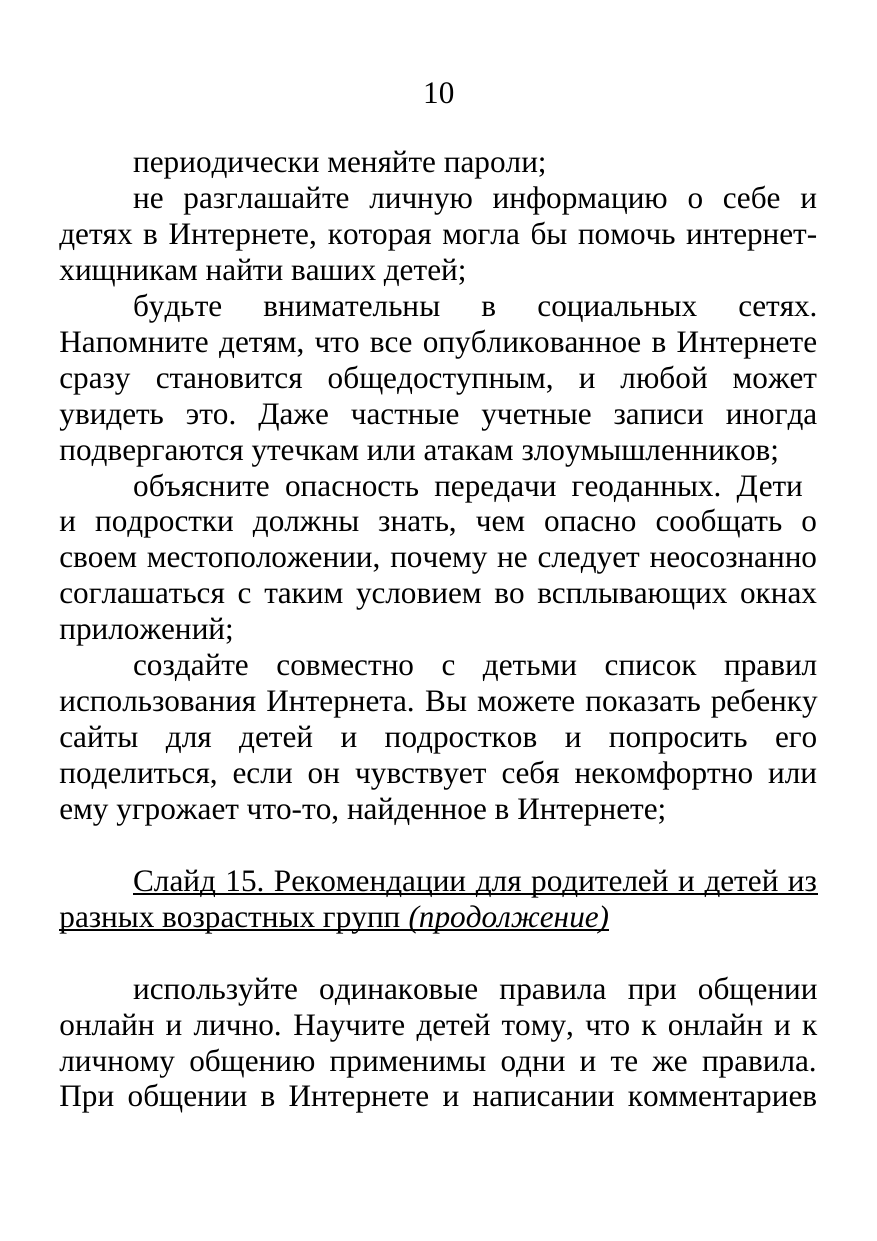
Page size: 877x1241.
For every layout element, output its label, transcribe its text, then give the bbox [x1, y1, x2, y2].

text будьте внимательны в социальных сетях. Напомните детям, что все опубликованное в Интернете сразу становится общедоступным, и любой может увидеть это. Даже частные учетные записи иногда подвергаются утечкам или атакам злоумышленников; [59, 287, 818, 467]
text создайте совместно с детьми список правил использования Интернета. Вы можете показать ребенку сайты для детей и подростков и попросить его поделиться, если он чувствует себя некомфортно или ему угрожает что-то, найденное в Интернете; [59, 646, 818, 826]
text объясните опасность передачи геоданных. Дети и подростки должны знать, чем опасно сообщать о своем местоположении, почему не следует неосознанно соглашаться с таким условием во всплывающих окнах приложений; [59, 467, 818, 646]
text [59, 970, 818, 1114]
text периодически меняйте пароли; [59, 143, 818, 179]
text Слайд 15. Рекомендации для родителей и детей из разных возрастных групп (продолжение) [59, 862, 818, 934]
text не разглашайте личную информацию о себе и детях в Интернете, которая могла бы помочь интернет-хищникам найти ваших детей; [59, 179, 818, 287]
